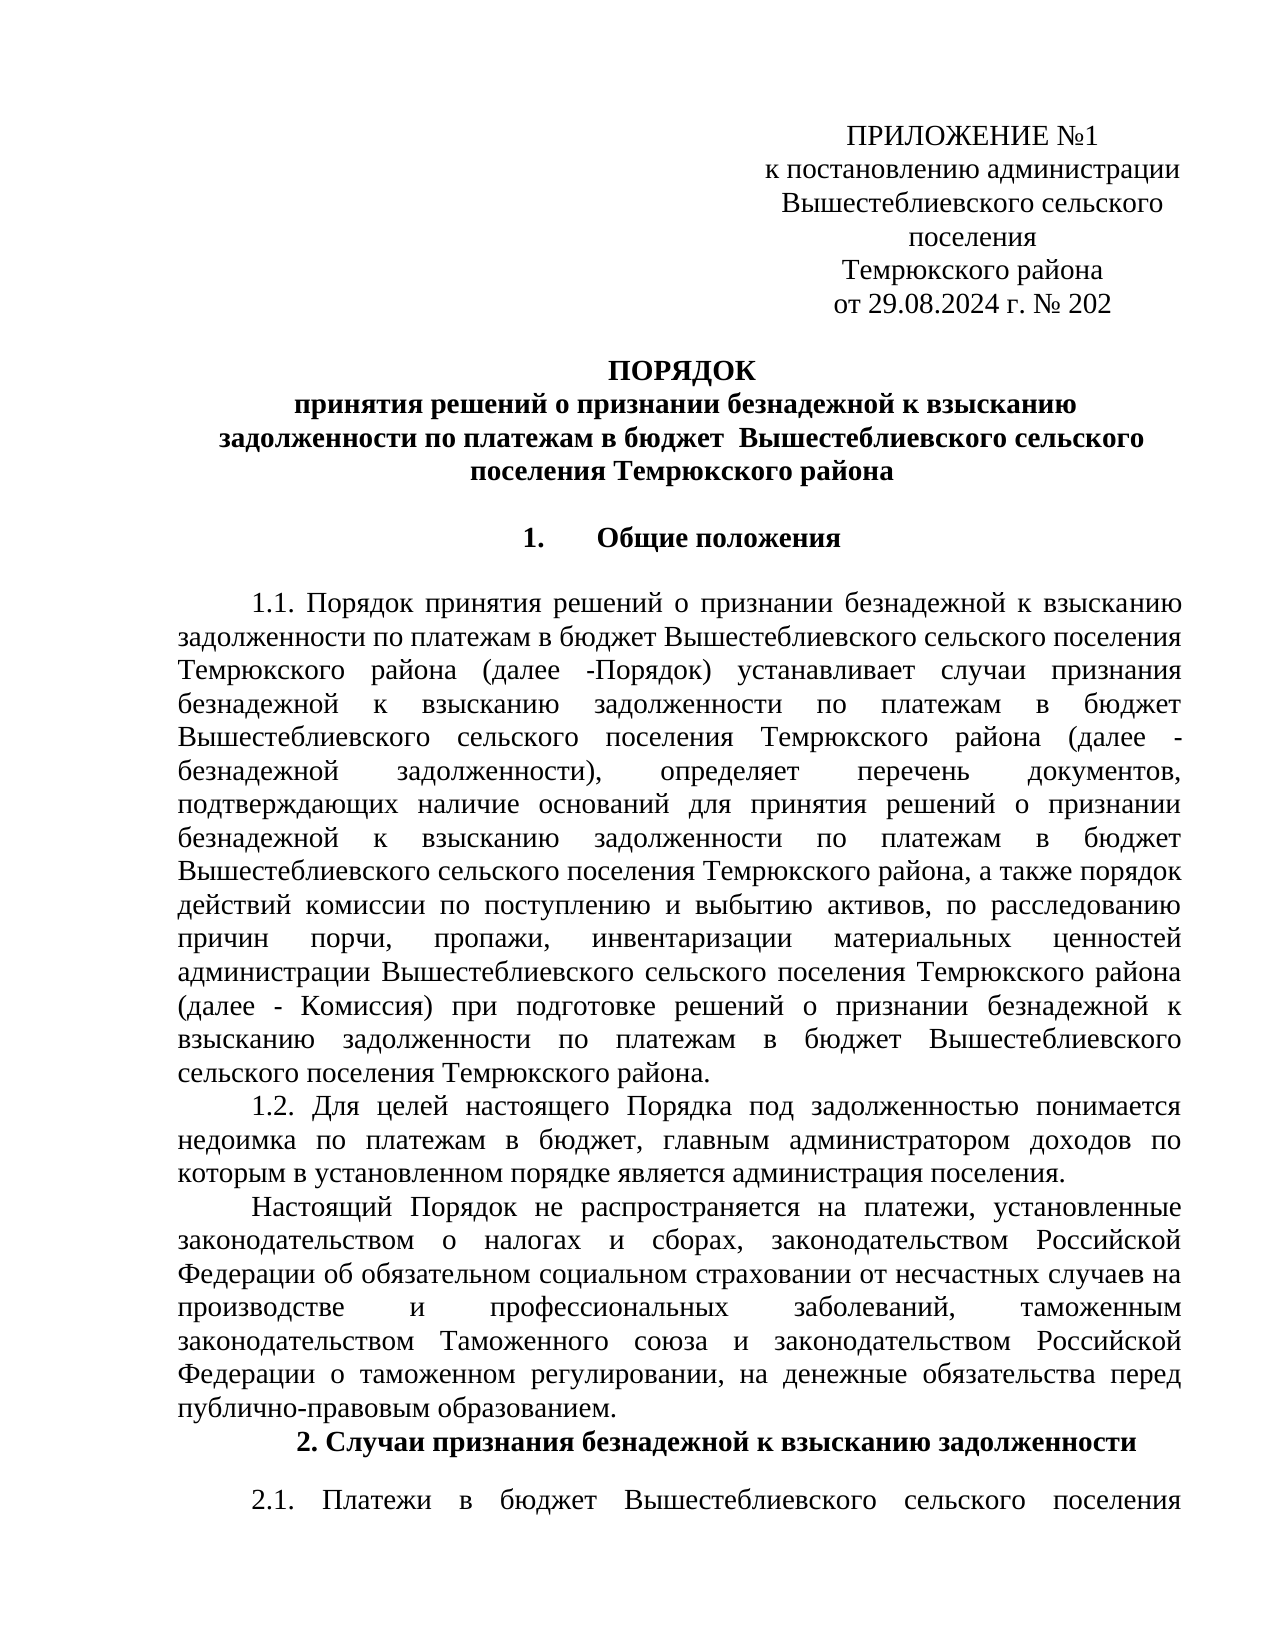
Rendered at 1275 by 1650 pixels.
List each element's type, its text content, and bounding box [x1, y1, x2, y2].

text поселения Темрюкского района [177, 453, 1186, 487]
list 1.1. Порядок принятия решений о признании безнадежной к взысканию задолженности по платежам в бюджет Вышестеблиевского сельского поселения Темрюкского района (далее -Порядок) устанавливает случаи признания безнадежной к взысканию задолженности по платежам в бюджет Вышестеблиевского сельского поселения Темрюкского района (далее -безнадежной задолженности), определяет перечень документов, подтверждающих наличие оснований для принятия решений о признании безнадежной к взысканию задолженности по платежам в бюджет Вышестеблиевского сельского поселения Темрюкского района, а также порядок действий комиссии по поступлению и выбытию активов, по расследованию причин порчи, пропажи, инвентаризации материальных ценностей администрации Вышестеблиевского сельского поселения Темрюкского района (далее - Комиссия) при подготовке решений о признании безнадежной к взысканию задолженности по платежам в бюджет Вышестеблиевского сельского поселения Темрюкского района. [177, 585, 1182, 1088]
list Общие положения [177, 521, 1186, 554]
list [177, 1482, 1182, 1516]
list 2. Случаи признания безнадежной к взысканию задолженности [177, 1424, 1182, 1457]
list 1.2. Для целей настоящего Порядка под задолженностью понимается недоимка по платежам в бюджет, главным администратором доходов по которым в установленном порядке является администрация поселения. [177, 1088, 1182, 1189]
text к постановлению администрации Вышестеблиевского сельского поселения [758, 152, 1186, 252]
text ПРИЛОЖЕНИЕ №1 [758, 118, 1186, 152]
text от 29.08.2024 г. № 202 [758, 286, 1186, 319]
list Настоящий Порядок не распространяется на платежи, установленные законодательством о налогах и сборах, законодательством Российской Федерации об обязательном социальном страховании от несчастных случаев на производстве и профессиональных заболеваний, таможенным законодательством Таможенного союза и законодательством Российской Федерации о таможенном регулировании, на денежные обязательства перед публично-правовым образованием. [177, 1189, 1182, 1424]
text задолженности по платежам в бюджет Вышестеблиевского сельского [177, 420, 1186, 453]
text принятия решений о признании безнадежной к взысканию [177, 386, 1186, 420]
text Темрюкского района [758, 252, 1186, 286]
text ПОРЯДОК [177, 353, 1186, 386]
